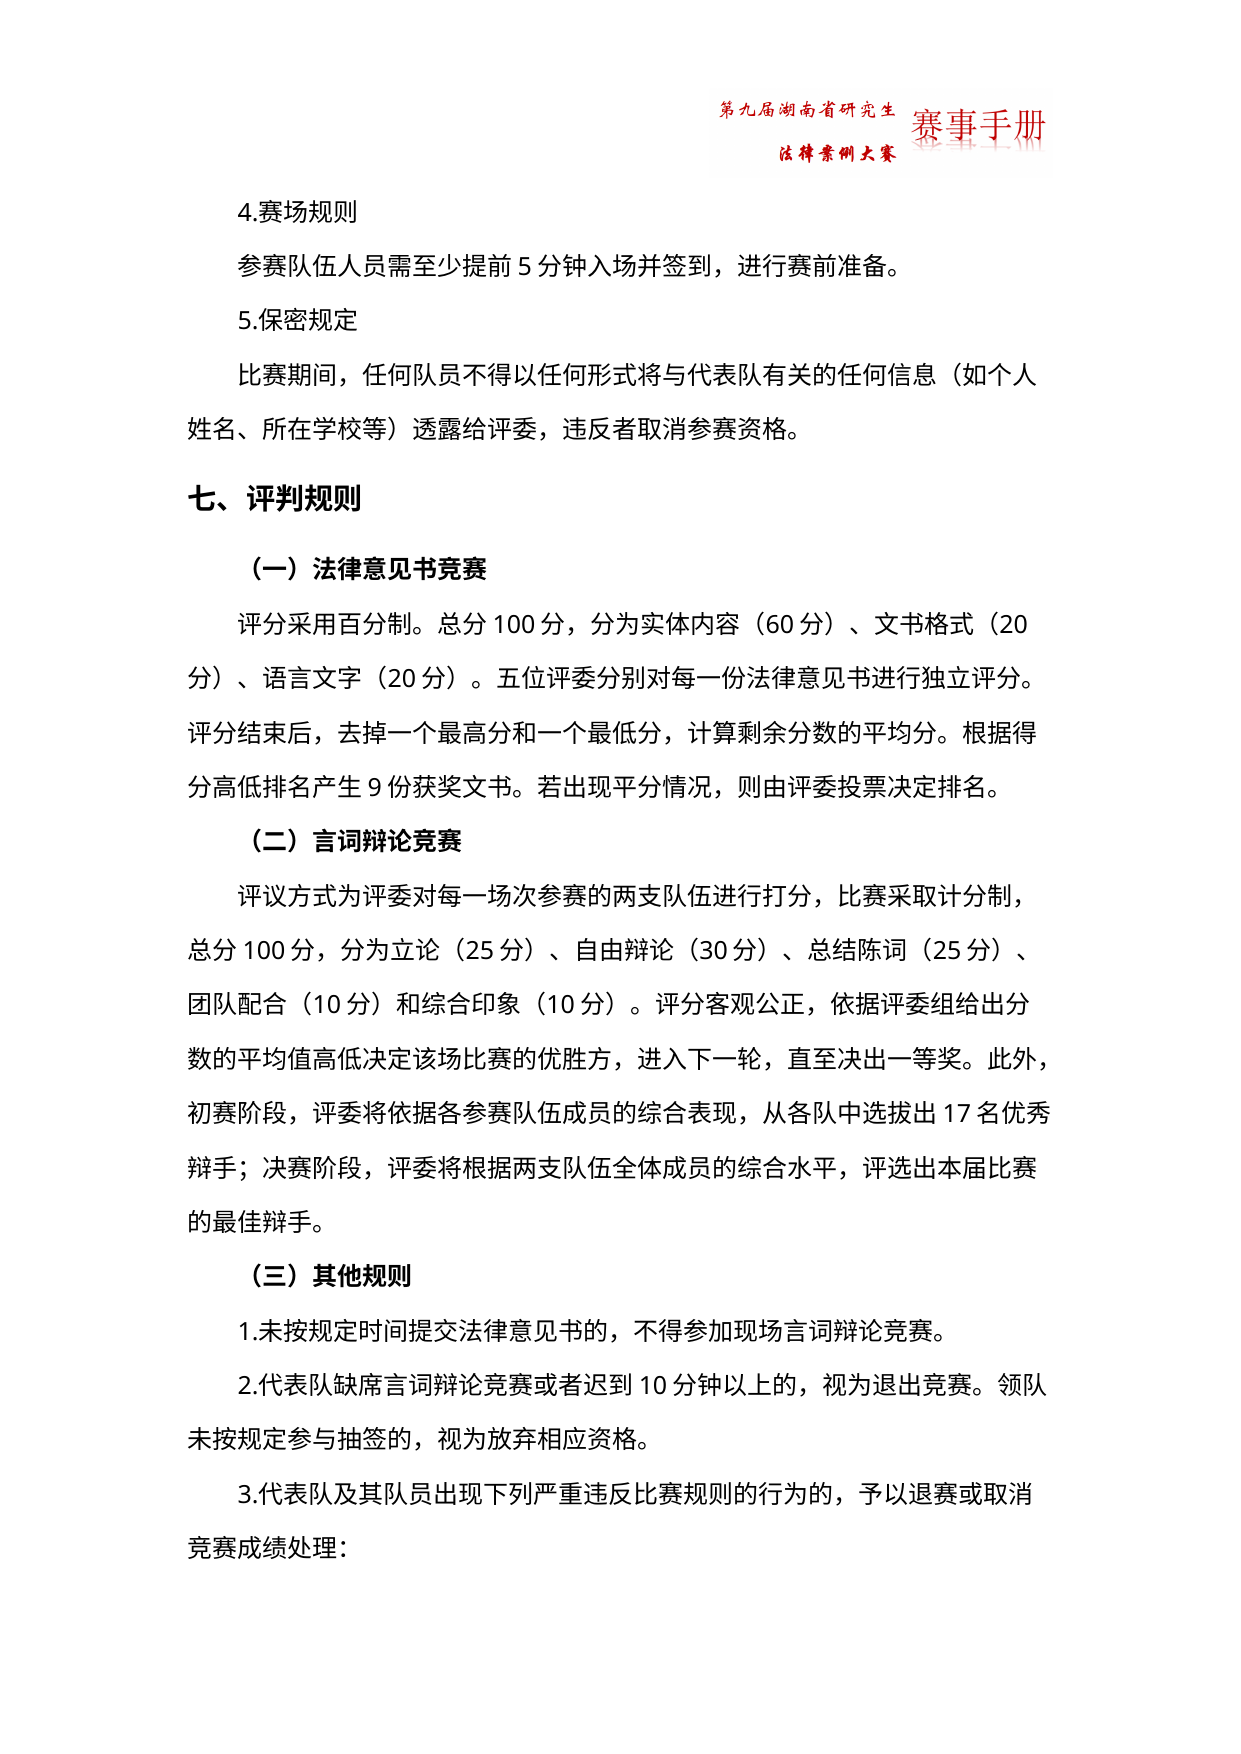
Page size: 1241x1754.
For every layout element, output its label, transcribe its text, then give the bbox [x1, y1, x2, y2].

text 七、评判规则 [187, 464, 1053, 529]
text 评议方式为评委对每一场次参赛的两支队伍进行打分，比赛采取计分制，总分100分，分为立论（25分）、自由辩论（30分）、总结陈词（25分）、团队配合（10分）和综合印象（10分）。评分客观公正，依据评委组给出分数的平均值高低决定该场比赛的优胜方，进入下一轮，直至决出一等奖。此外，初赛阶段，评委将依据各参赛队伍成员的综合表现，从各队中选拔出17名优秀辩手；决赛阶段，评委将根据两支队伍全体成员的综合水平，评选出本届比赛的最佳辩手。 [187, 876, 1053, 1239]
text （二）言词辩论竞赛 [187, 822, 1053, 858]
text 参赛队伍人员需至少提前5分钟入场并签到，进行赛前准备。 [187, 246, 1053, 283]
text 5.保密规定 [187, 301, 1053, 337]
text 评分采用百分制。总分100分，分为实体内容（60分）、文书格式（20分）、语言文字（20分）。五位评委分别对每一份法律意见书进行独立评分。评分结束后，去掉一个最高分和一个最低分，计算剩余分数的平均分。根据得分高低排名产生9份获奖文书。若出现平分情况，则由评委投票决定排名。 [187, 604, 1053, 804]
text 4.赛场规则 [187, 192, 1053, 228]
text （三）其他规则 [187, 1257, 1053, 1293]
text 1.未按规定时间提交法律意见书的，不得参加现场言词辩论竞赛。 [187, 1311, 1053, 1347]
text 3.代表队及其队员出现下列严重违反比赛规则的行为的，予以退赛或取消竞赛成绩处理： [187, 1474, 1053, 1565]
text （一）法律意见书竞赛 [187, 550, 1053, 586]
text 2.代表队缺席言词辩论竞赛或者迟到10分钟以上的，视为退出竞赛。领队未按规定参与抽签的，视为放弃相应资格。 [187, 1366, 1053, 1456]
picture [709, 88, 1053, 178]
text 比赛期间，任何队员不得以任何形式将与代表队有关的任何信息（如个人姓名、所在学校等）透露给评委，违反者取消参赛资格。 [187, 355, 1053, 446]
